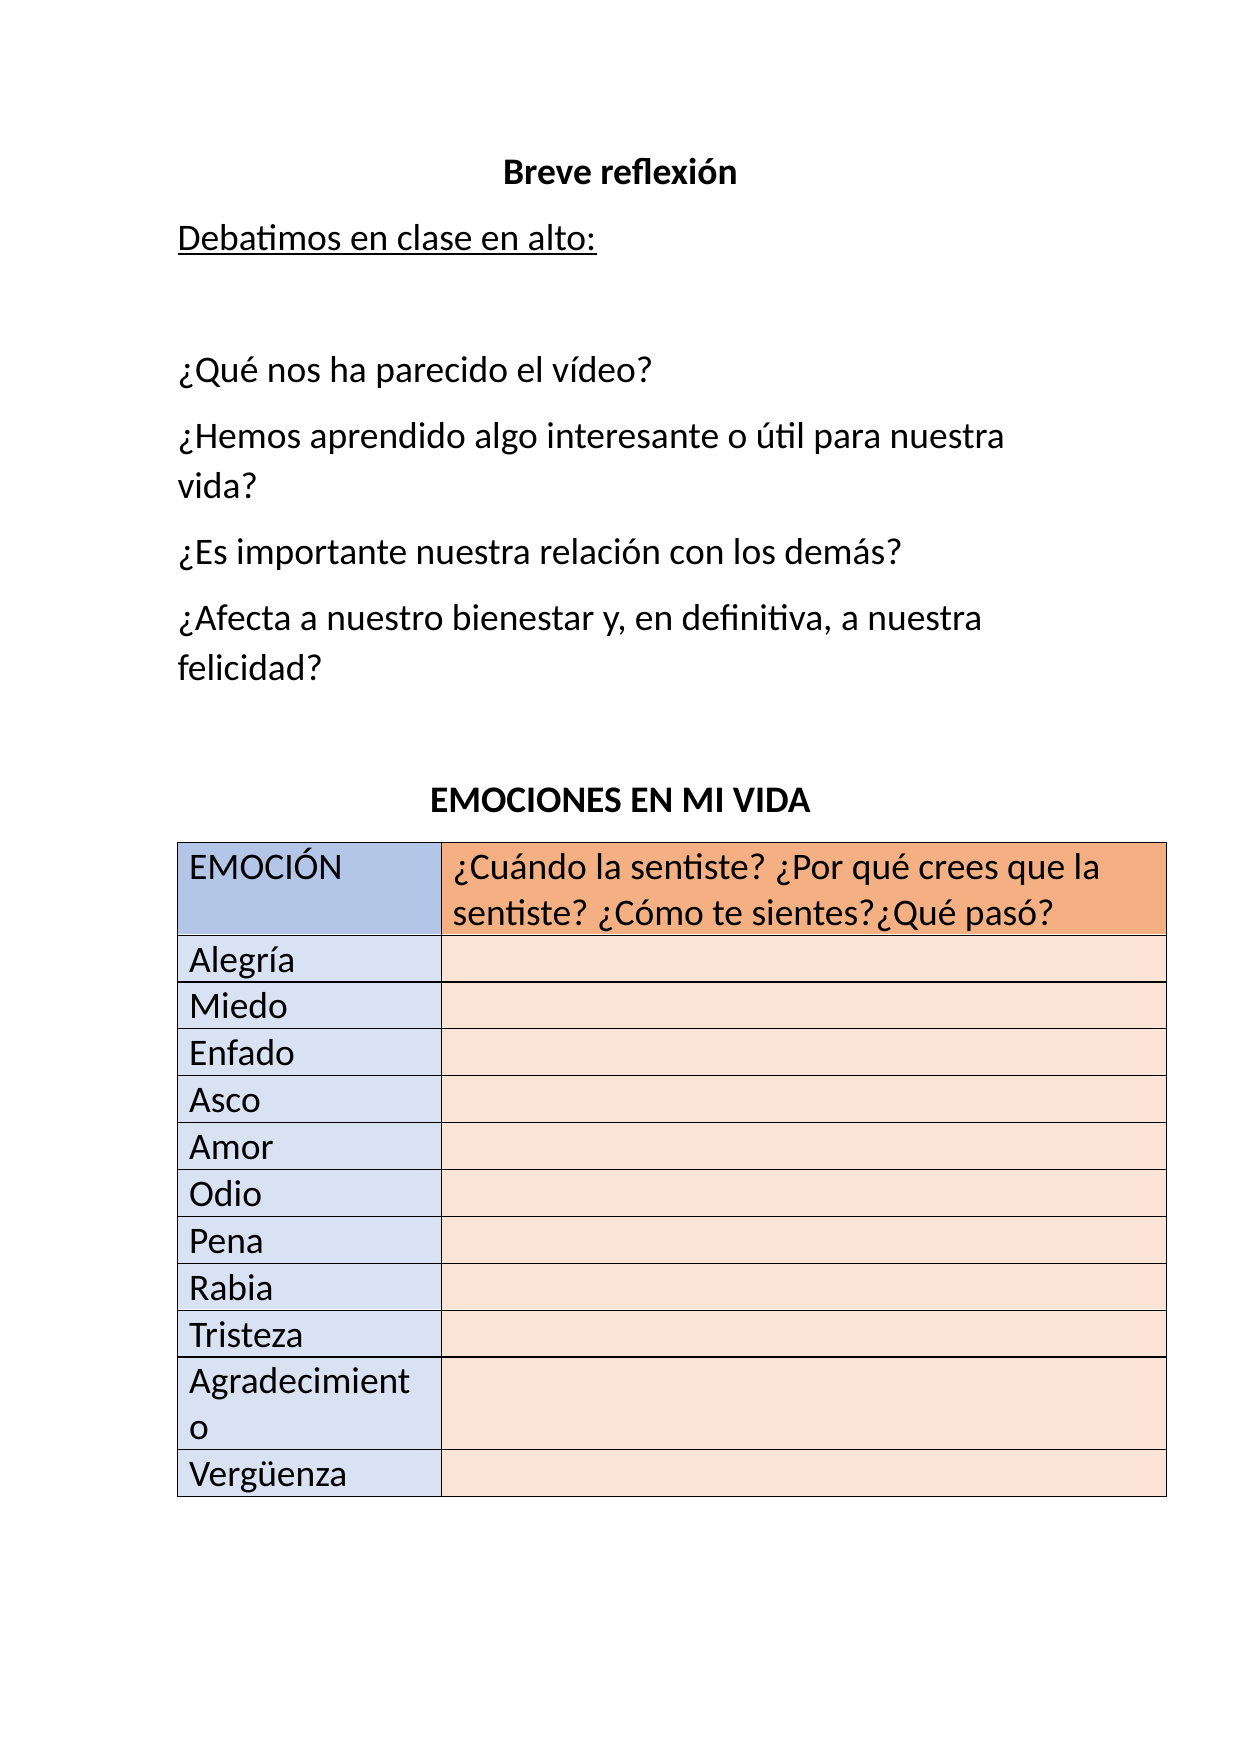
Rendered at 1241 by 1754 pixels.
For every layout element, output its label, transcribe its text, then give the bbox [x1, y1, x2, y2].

text ¿Afecta a nuestro bienestar y, en definitiva, a nuestra felicidad? [177, 594, 1063, 689]
table_cell [442, 1123, 1166, 1169]
table_cell Miedo [178, 983, 441, 1028]
table_cell Pena [178, 1217, 441, 1263]
table_cell [442, 1264, 1166, 1309]
table_cell Alegría [178, 936, 441, 981]
table_cell [442, 1076, 1166, 1122]
table_cell Odio [178, 1170, 441, 1216]
table_cell [442, 936, 1166, 981]
table_cell [442, 1311, 1166, 1356]
table_cell Asco [178, 1076, 441, 1122]
table_cell Rabia [178, 1264, 441, 1309]
table_cell Enfado [178, 1029, 441, 1075]
text ¿Es importante nuestra relación con los demás? [177, 528, 1063, 574]
table_cell Tristeza [178, 1311, 441, 1356]
table_cell [442, 983, 1166, 1028]
table_header EMOCIÓN [178, 843, 441, 934]
text Breve reflexión [177, 148, 1063, 193]
table_cell [442, 1217, 1166, 1263]
table_cell Agradecimiento [178, 1358, 441, 1449]
table_cell [442, 1358, 1166, 1449]
text ¿Hemos aprendido algo interesante o útil para nuestra vida? [177, 412, 1063, 507]
table_cell [442, 1029, 1166, 1075]
table_cell [442, 1170, 1166, 1216]
table_header ¿Cuándo la sentiste? ¿Por qué crees que la sentiste? ¿Cómo te sientes?¿Qué pasó? [442, 843, 1166, 934]
table_cell Amor [178, 1123, 441, 1169]
table_cell [442, 1450, 1166, 1496]
text Debatimos en clase en alto: [177, 214, 1063, 259]
text EMOCIONES EN MI VIDA [177, 776, 1063, 822]
text ¿Qué nos ha parecido el vídeo? [177, 346, 1063, 392]
table_cell Vergüenza [178, 1450, 441, 1496]
